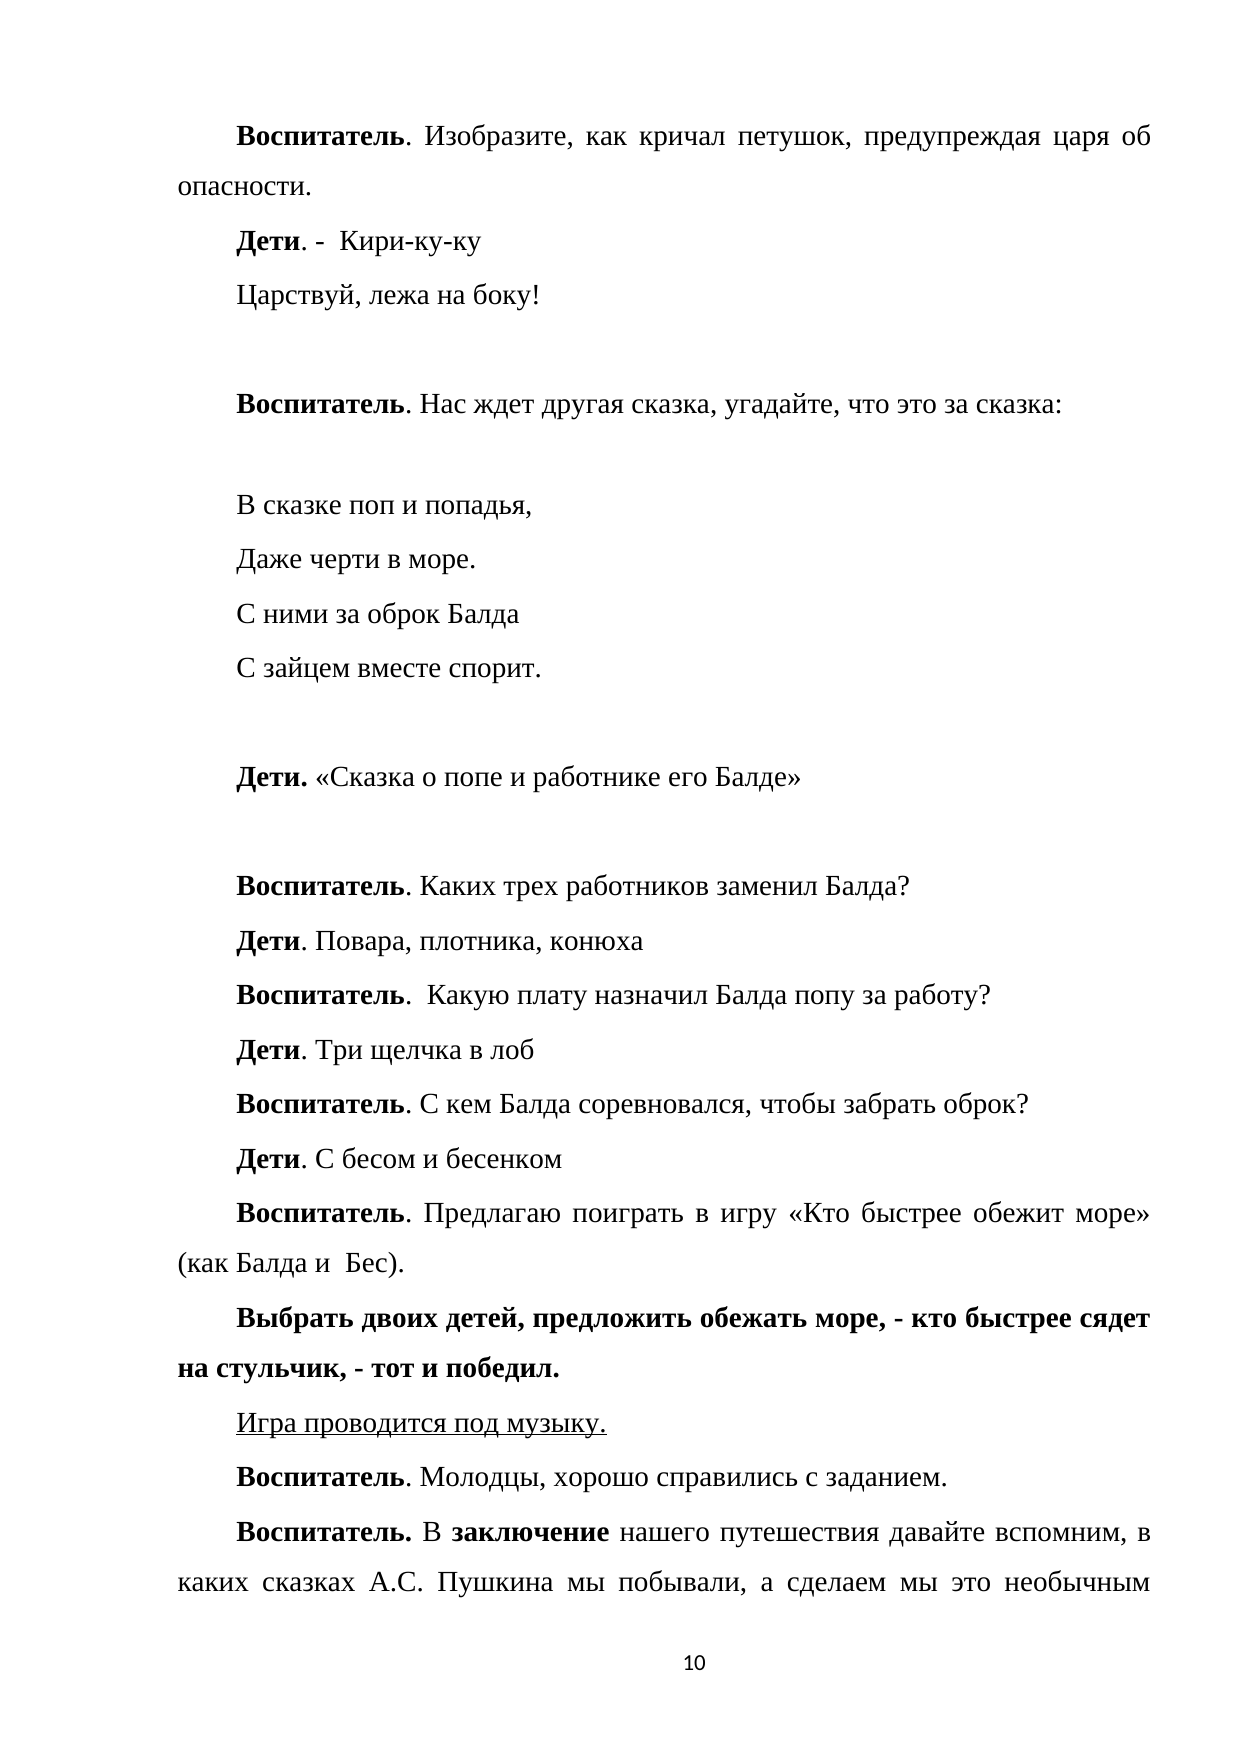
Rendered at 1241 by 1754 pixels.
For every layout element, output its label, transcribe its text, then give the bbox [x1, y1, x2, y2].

text Игра проводится под музыку. [177, 1405, 1152, 1438]
text Выбрать двоих детей, предложить обежать море, - кто быстрее сядет на стульчик, - тот и победил. [177, 1300, 1152, 1384]
text Воспитатель. Каких трех работников заменил Балда? [177, 868, 1152, 902]
text Дети. С бесом и бесенком [177, 1141, 1152, 1174]
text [177, 1514, 1152, 1598]
text Дети. Три щелчка в лоб [177, 1032, 1152, 1065]
text В сказке поп и попадья, [177, 487, 1152, 521]
text С зайцем вместе спорит. [177, 650, 1152, 684]
text Дети. Повара, плотника, конюха [177, 923, 1152, 956]
text С ними за оброк Балда [177, 596, 1152, 629]
text Воспитатель. Предлагаю поиграть в игру «Кто быстрее обежит море» (как Балда и Бес). [177, 1195, 1152, 1279]
text Дети. «Сказка о попе и работнике его Балде» [177, 759, 1152, 793]
text Воспитатель. Изобразите, как кричал петушок, предупреждая царя об опасности. [177, 118, 1152, 202]
text Воспитатель. Нас ждет другая сказка, угадайте, что это за сказка: [177, 386, 1152, 420]
text Воспитатель. Молодцы, хорошо справились с заданием. [177, 1459, 1152, 1493]
text Воспитатель. Какую плату назначил Балда попу за работу? [177, 977, 1152, 1011]
text Дети. - Кири-ку-ку [177, 223, 1152, 256]
text Царствуй, лежа на боку! [177, 277, 1152, 311]
text Даже черти в море. [177, 541, 1152, 575]
text Воспитатель. С кем Балда соревновался, чтобы забрать оброк? [177, 1086, 1152, 1120]
